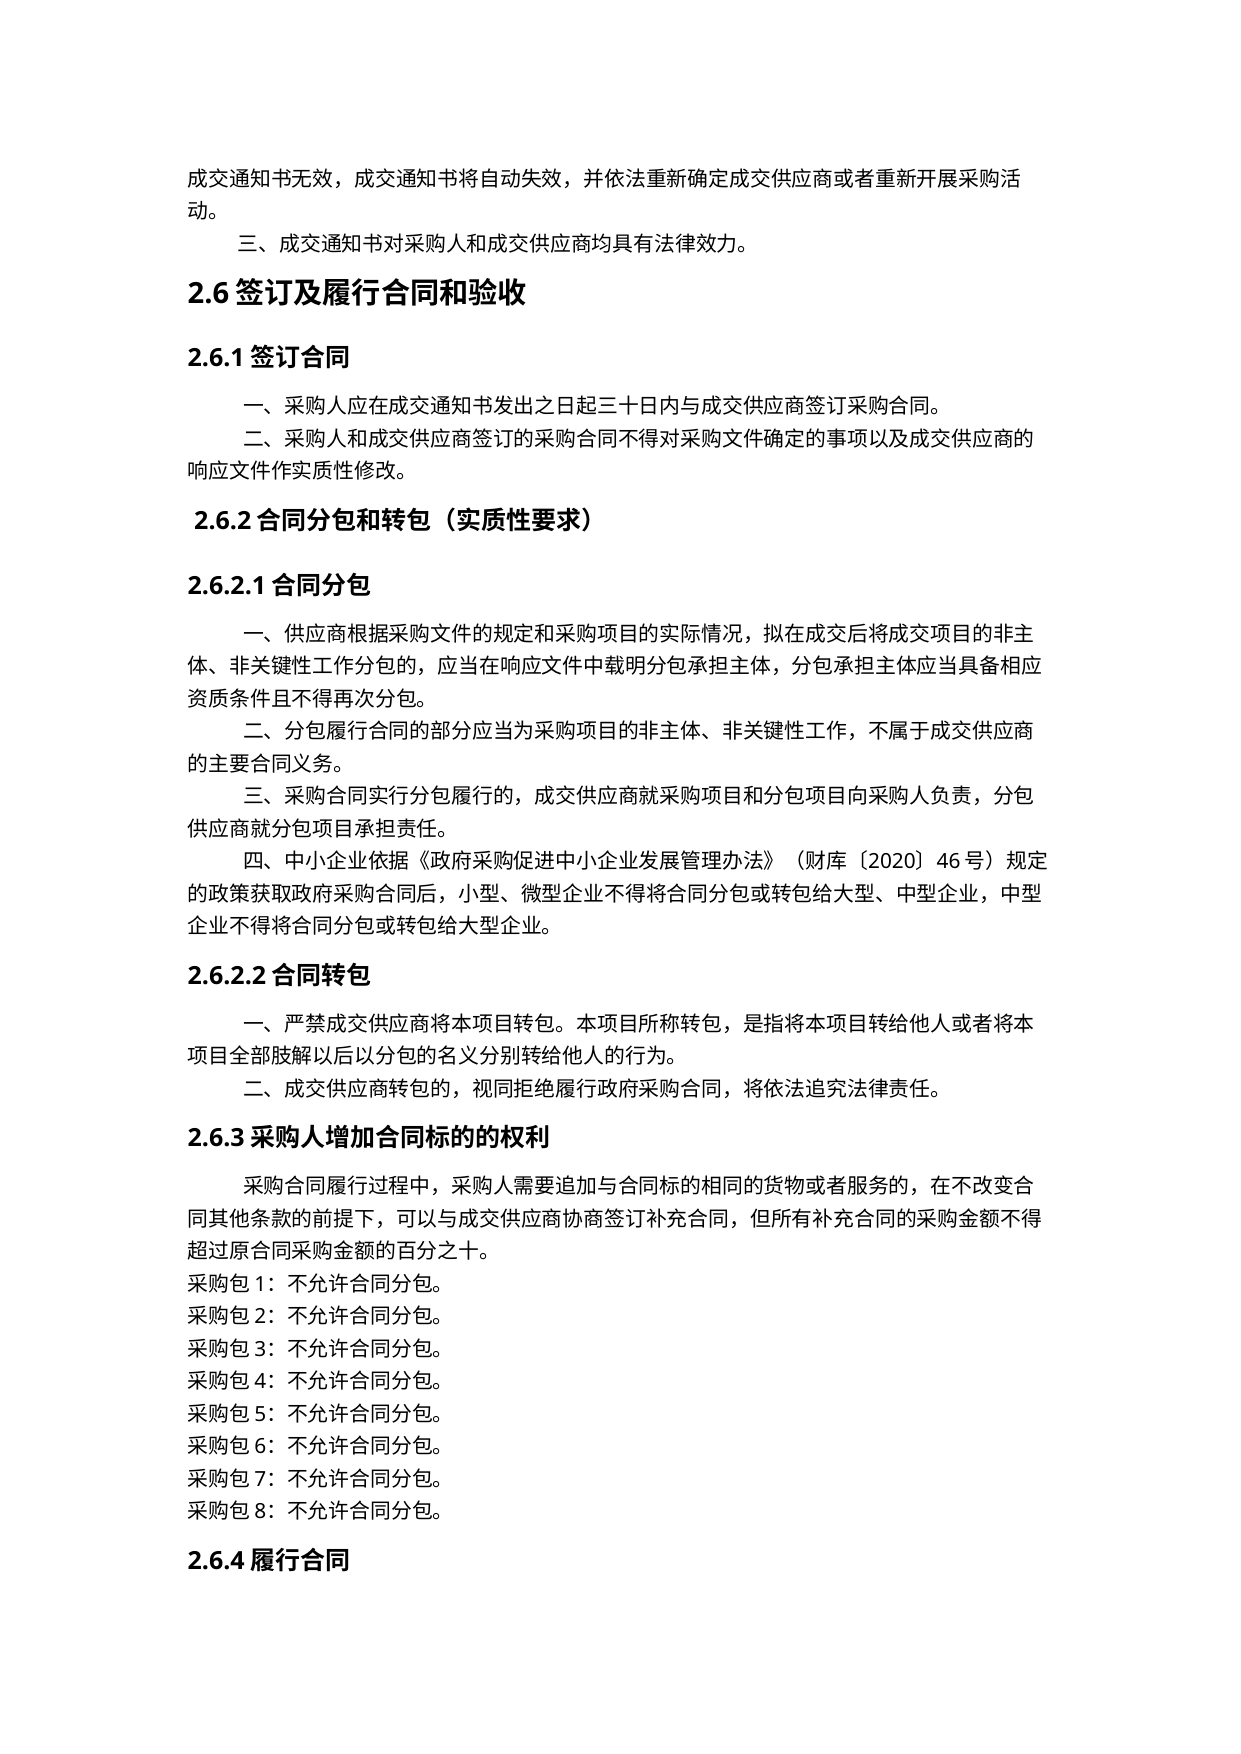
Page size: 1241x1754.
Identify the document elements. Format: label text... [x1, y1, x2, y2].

text 2.6.3采购人增加合同标的的权利 [187, 1104, 1053, 1169]
text 2.6.2.1合同分包 [187, 552, 1053, 617]
text 一、严禁成交供应商将本项目转包。本项目所称转包，是指将本项目转给他人或者将本项目全部肢解以后以分包的名义分别转给他人的行为。 [187, 1007, 1053, 1072]
text 三、成交通知书对采购人和成交供应商均具有法律效力。 [187, 227, 1053, 259]
text 三、采购合同实行分包履行的，成交供应商就采购项目和分包项目向采购人负责，分包供应商就分包项目承担责任。 [187, 779, 1053, 844]
text 采购包2：不允许合同分包。 [187, 1299, 1053, 1332]
text 采购包4：不允许合同分包。 [187, 1364, 1053, 1397]
text 一、供应商根据采购文件的规定和采购项目的实际情况，拟在成交后将成交项目的非主体、非关键性工作分包的，应当在响应文件中载明分包承担主体，分包承担主体应当具备相应资质条件且不得再次分包。 [187, 617, 1053, 714]
text 2.6签订及履行合同和验收 [187, 259, 1053, 324]
text 采购包1：不允许合同分包。 [187, 1267, 1053, 1299]
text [187, 162, 1053, 227]
text 二、成交供应商转包的，视同拒绝履行政府采购合同，将依法追究法律责任。 [187, 1072, 1053, 1104]
text 2.6.1签订合同 [187, 324, 1053, 389]
text 采购包5：不允许合同分包。 [187, 1397, 1053, 1429]
text 一、采购人应在成交通知书发出之日起三十日内与成交供应商签订采购合同。 [187, 389, 1053, 422]
text 二、分包履行合同的部分应当为采购项目的非主体、非关键性工作，不属于成交供应商的主要合同义务。 [187, 714, 1053, 779]
text 2.6.4履行合同 [187, 1527, 1053, 1592]
text 采购包6：不允许合同分包。 [187, 1429, 1053, 1462]
text 采购包3：不允许合同分包。 [187, 1332, 1053, 1364]
text 二、采购人和成交供应商签订的采购合同不得对采购文件确定的事项以及成交供应商的响应文件作实质性修改。 [187, 422, 1053, 487]
text 采购包7：不允许合同分包。 [187, 1462, 1053, 1494]
text 四、中小企业依据《政府采购促进中小企业发展管理办法》（财库〔2020〕46号）规定的政策获取政府采购合同后，小型、微型企业不得将合同分包或转包给大型、中型企业，中型企业不得将合同分包或转包给大型企业。 [187, 844, 1053, 942]
text 采购包8：不允许合同分包。 [187, 1494, 1053, 1527]
text 2.6.2合同分包和转包（实质性要求） [187, 487, 1053, 552]
text 2.6.2.2合同转包 [187, 942, 1053, 1007]
text 采购合同履行过程中，采购人需要追加与合同标的相同的货物或者服务的，在不改变合同其他条款的前提下，可以与成交供应商协商签订补充合同，但所有补充合同的采购金额不得超过原合同采购金额的百分之十。 [187, 1169, 1053, 1267]
